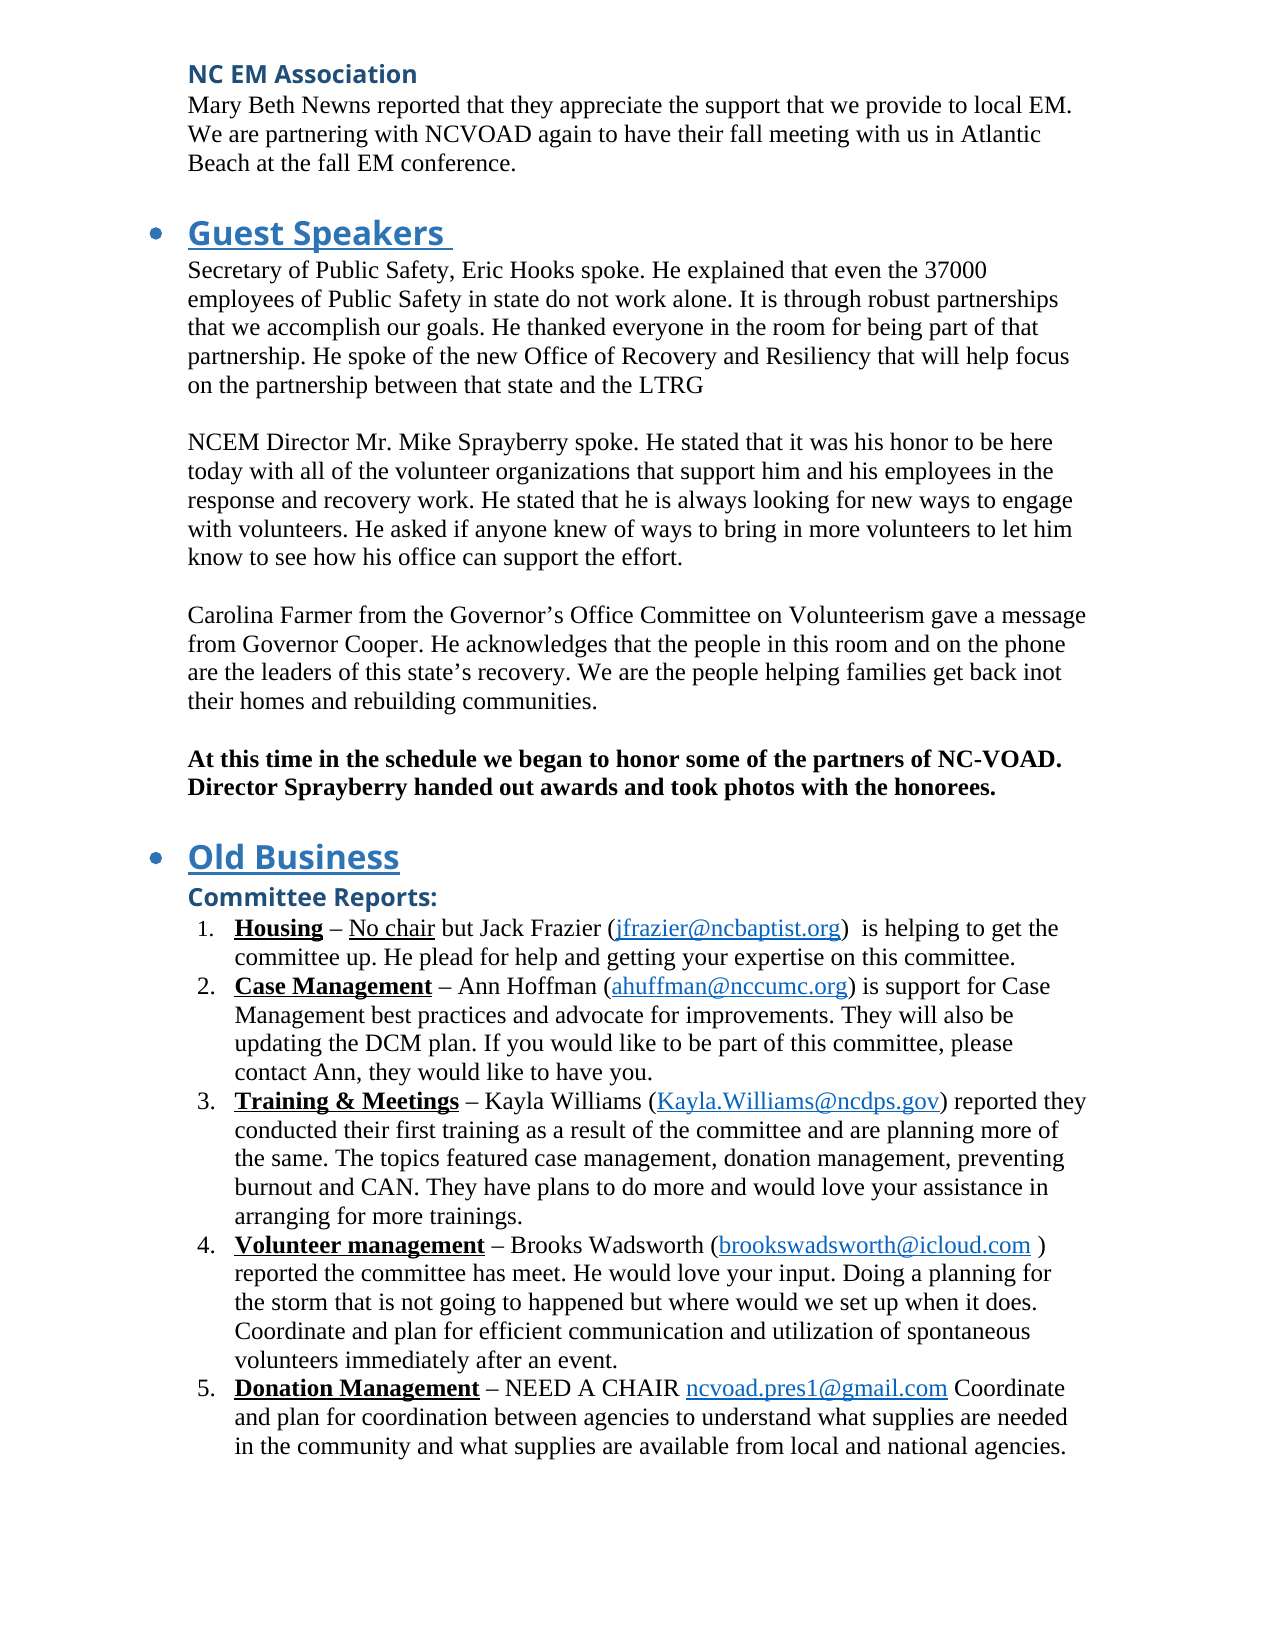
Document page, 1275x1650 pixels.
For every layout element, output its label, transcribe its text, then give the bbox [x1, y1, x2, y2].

list Case Management – Ann Hoffman (ahuffman@nccumc.org) is support for Case Management best practices and advocate for improvements. They will also be updating the DCM plan. If you would like to be part of this committee, please contact Ann, they would like to have you. [197, 971, 1087, 1086]
text At this time in the schedule we began to honor some of the partners of NC-VOAD. Director Sprayberry handed out awards and took photos with the honorees. [187, 744, 1087, 801]
text NCEM Director Mr. Mike Sprayberry spoke. He stated that it was his honor to be here today with all of the volunteer organizations that support him and his employees in the response and recovery work. He stated that he is always looking for new ways to engage with volunteers. He asked if anyone knew of ways to bring in more volunteers to let him know to see how his office can support the effort. [187, 427, 1087, 571]
text NC EM Association [187, 56, 1087, 90]
text Secretary of Public Safety, Eric Hooks spoke. He explained that even the 37000 employees of Public Safety in state do not work alone. It is through robust partnerships that we accomplish our goals. He thanked everyone in the room for being part of that partnership. He spoke of the new Office of Recovery and Resiliency that will help focus on the partnership between that state and the LTRG [187, 255, 1087, 399]
text Mary Beth Newns reported that they appreciate the support that we provide to local EM. We are partnering with NCVOAD again to have their fall meeting with us in Atlantic Beach at the fall EM conference. [187, 90, 1087, 177]
list Volunteer management – Brooks Wadsworth (brookswadsworth@icloud.com ) reported the committee has meet. He would love your input. Doing a planning for the storm that is not going to happened but where would we set up when it does. Coordinate and plan for efficient communication and utilization of spontaneous volunteers immediately after an event. [197, 1230, 1087, 1373]
list Housing – No chair but Jack Frazier (jfrazier@ncbaptist.org) is helping to get the committee up. He plead for help and getting your expertise on this committee. [197, 913, 1087, 971]
text Carolina Farmer from the Governor’s Office Committee on Volunteerism gave a message from Governor Cooper. He acknowledges that the people in this room and on the phone are the leaders of this state’s recovery. We are the people helping families get back inot their homes and rebuilding communities. [187, 600, 1087, 715]
subtitle Old Business [150, 834, 1087, 879]
subtitle Guest Speakers [150, 209, 1087, 255]
text Committee Reports: [187, 879, 1087, 913]
list Donation Management – NEED A CHAIR ncvoad.pres1@gmail.com Coordinate and plan for coordination between agencies to understand what supplies are needed in the community and what supplies are available from local and national agencies. [197, 1373, 1087, 1460]
list Training & Meetings – Kayla Williams (Kayla.Williams@ncdps.gov) reported they conducted their first training as a result of the committee and are planning more of the same. The topics featured case management, donation management, preventing burnout and CAN. They have plans to do more and would love your assistance in arranging for more trainings. [197, 1086, 1087, 1230]
